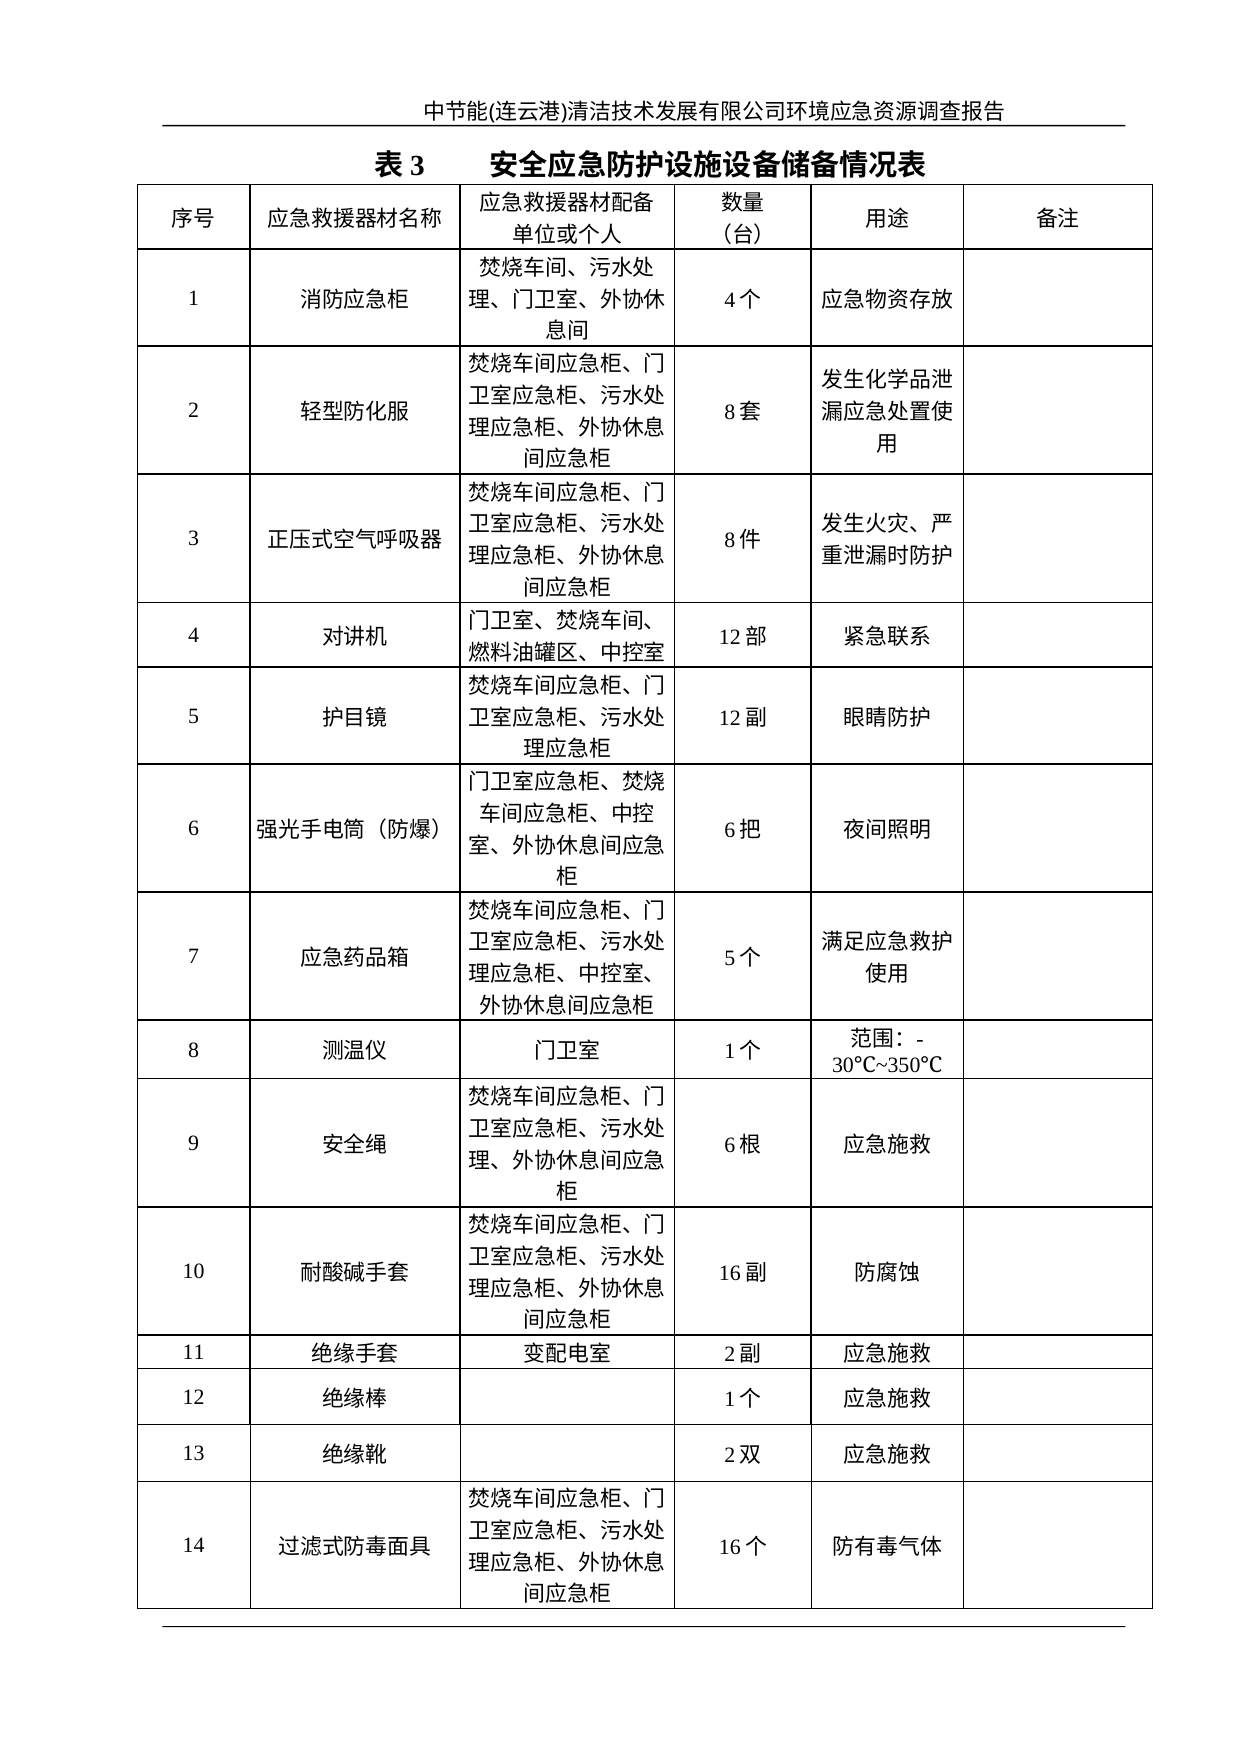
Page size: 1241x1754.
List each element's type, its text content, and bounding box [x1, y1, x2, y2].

table_cell 变配电室 [461, 1336, 674, 1367]
table_cell 门卫室 [461, 1021, 674, 1078]
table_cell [461, 1482, 674, 1608]
table_cell 5 [138, 668, 249, 763]
table_cell [964, 1369, 1152, 1424]
table_cell 焚烧车间应急柜、门卫室应急柜、污水处理应急柜 [461, 668, 674, 763]
text 表 3 安全应急防护设施设备储备情况表 [137, 142, 1163, 184]
table_cell 4 [138, 603, 249, 666]
table_cell 发生火灾、严重泄漏时防护 [812, 475, 963, 601]
table_cell 焚烧车间应急柜、门卫室应急柜、污水处理应急柜、外协休息间应急柜 [461, 475, 674, 601]
table_cell [461, 1425, 674, 1481]
table_cell 强光手电筒（防爆） [251, 765, 459, 891]
table_cell 焚烧车间应急柜、门卫室应急柜、污水处理应急柜、外协休息间应急柜 [461, 1208, 674, 1334]
table_cell 2副 [675, 1336, 810, 1367]
table_cell 焚烧车间应急柜、门卫室应急柜、污水处理、外协休息间应急柜 [461, 1079, 674, 1206]
table_header 数量 （台） [675, 185, 810, 248]
table_cell 1个 [675, 1369, 810, 1424]
table_cell 耐酸碱手套 [251, 1208, 459, 1334]
table_cell 16个 [675, 1482, 811, 1608]
table_cell 护目镜 [251, 668, 459, 763]
table_cell 2双 [675, 1425, 811, 1481]
table_cell 应急物资存放 [812, 250, 963, 345]
table_cell 16副 [675, 1208, 810, 1334]
table_cell 1 [138, 250, 249, 345]
table_cell 对讲机 [251, 603, 459, 666]
table_cell 防有毒气体 [812, 1482, 963, 1608]
table_header 应急救援器材名称 [251, 185, 459, 248]
table_cell 轻型防化服 [251, 347, 459, 473]
table_cell 14 [138, 1482, 250, 1608]
table_cell 发生化学品泄漏应急处置使用 [812, 347, 963, 473]
table_cell 12部 [675, 603, 810, 666]
table_cell 应急药品箱 [251, 893, 459, 1019]
table_cell [964, 250, 1152, 345]
table_cell 测温仪 [251, 1021, 459, 1078]
table_header 用途 [812, 185, 963, 248]
table_cell 焚烧车间应急柜、门卫室应急柜、污水处理应急柜、外协休息间应急柜 [461, 347, 674, 473]
table_cell 8套 [675, 347, 810, 473]
table_cell 消防应急柜 [251, 250, 459, 345]
table_cell [964, 475, 1152, 601]
table_cell 应急施救 [812, 1079, 963, 1206]
table_cell 夜间照明 [812, 765, 963, 891]
table_cell 正压式空气呼吸器 [251, 475, 459, 601]
table_cell 应急施救 [812, 1336, 963, 1367]
table_cell [964, 1482, 1152, 1608]
table_cell 焚烧车间、污水处理、门卫室、外协休息间 [461, 250, 674, 345]
table_cell 防腐蚀 [812, 1208, 963, 1334]
table_cell [964, 603, 1152, 666]
table_header 应急救援器材配备 单位或个人 [461, 185, 674, 248]
table_cell 12 [138, 1369, 249, 1424]
table_cell 眼睛防护 [812, 668, 963, 763]
table_cell 绝缘手套 [251, 1336, 459, 1367]
table_cell 8件 [675, 475, 810, 601]
table_cell [964, 1208, 1152, 1334]
table_cell 3 [138, 475, 249, 601]
table_cell 绝缘棒 [251, 1369, 459, 1424]
table_cell 1个 [675, 1021, 810, 1078]
table_cell 绝缘靴 [251, 1425, 460, 1481]
table_cell [964, 893, 1152, 1019]
table_cell 6把 [675, 765, 810, 891]
table_cell 6根 [675, 1079, 810, 1206]
table_cell 13 [138, 1425, 250, 1481]
table_cell 11 [138, 1336, 249, 1367]
table_cell [964, 765, 1152, 891]
table_cell [461, 1369, 674, 1424]
table_cell 6 [138, 765, 249, 891]
table_cell 9 [138, 1079, 249, 1206]
table_cell 2 [138, 347, 249, 473]
table_cell [964, 1336, 1152, 1367]
table_cell 8 [138, 1021, 249, 1078]
table_cell 过滤式防毒面具 [251, 1482, 460, 1608]
table_cell [964, 1079, 1152, 1206]
table_cell 范围：-30℃~350℃ [812, 1021, 963, 1078]
table_cell 门卫室、焚烧车间、燃料油罐区、中控室 [461, 603, 674, 666]
table_cell 焚烧车间应急柜、门卫室应急柜、污水处理应急柜、中控室、外协休息间应急柜 [461, 893, 674, 1019]
table_cell 5个 [675, 893, 810, 1019]
table_cell 12副 [675, 668, 810, 763]
table_cell [964, 1425, 1152, 1481]
table_cell 4个 [675, 250, 810, 345]
table_cell 应急施救 [812, 1425, 963, 1481]
table_cell 应急施救 [812, 1369, 963, 1424]
table_cell [964, 1021, 1152, 1078]
table_cell [964, 668, 1152, 763]
table_header 备注 [964, 185, 1152, 248]
table_cell 门卫室应急柜、焚烧车间应急柜、中控室、外协休息间应急柜 [461, 765, 674, 891]
table_cell 10 [138, 1208, 249, 1334]
table_cell 安全绳 [251, 1079, 459, 1206]
table_cell 7 [138, 893, 249, 1019]
table_cell 满足应急救护使用 [812, 893, 963, 1019]
table_cell 紧急联系 [812, 603, 963, 666]
table_cell [964, 347, 1152, 473]
table_header 序号 [138, 185, 249, 248]
